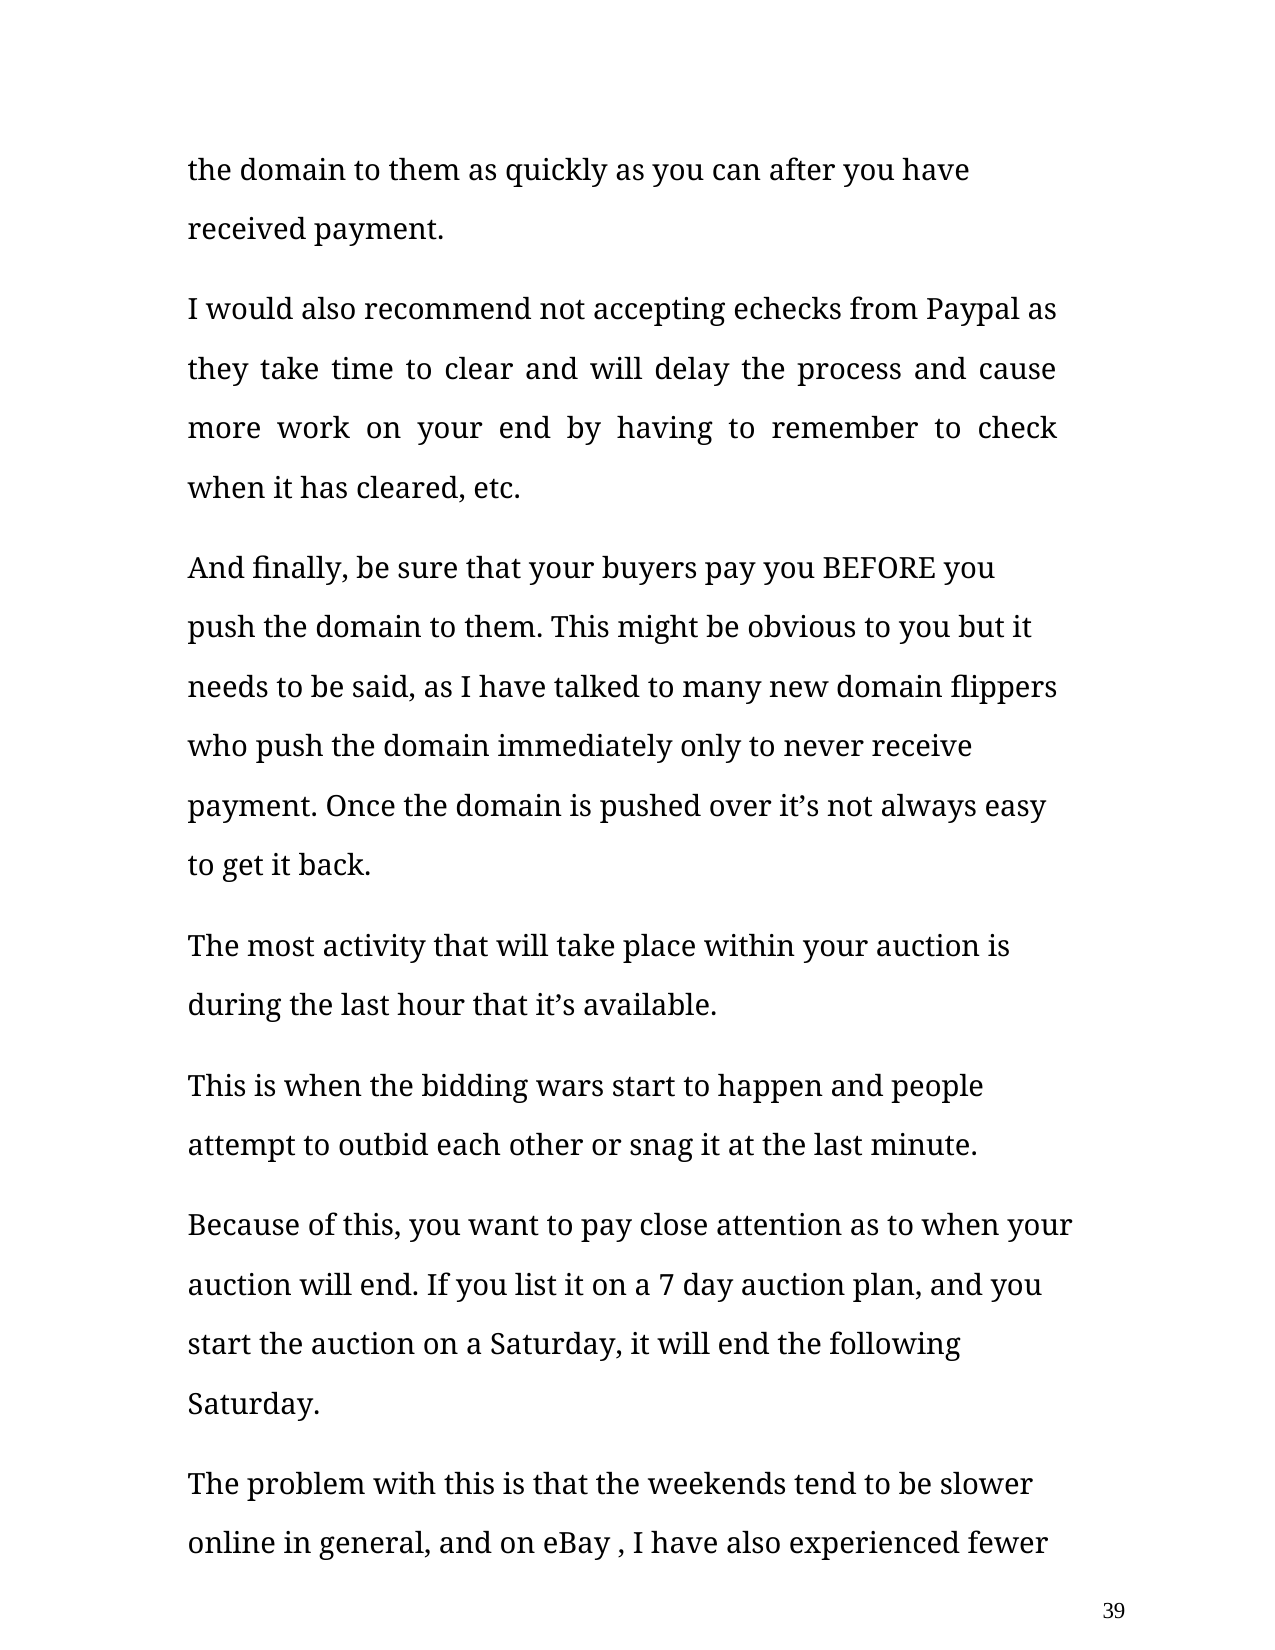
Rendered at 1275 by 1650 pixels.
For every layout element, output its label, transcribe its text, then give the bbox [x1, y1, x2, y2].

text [187, 1463, 1083, 1562]
text And finally, be sure that your buyers pay you BEFORE you push the domain to them. This might be obvious to you but it needs to be said, as I have talked to many new domain flippers who push the domain immediately only to never receive payment. Once the domain is pushed over it’s not always easy to get it back. [187, 547, 1064, 884]
text I would also recommend not accepting echecks from Paypal as they take time to clear and will delay the process and cause more work on your end by having to remember to check when it has cleared, etc. [187, 288, 1058, 507]
text The most activity that will take place within your auction is during the last hour that it’s available. [187, 925, 1069, 1024]
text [187, 149, 1085, 248]
text This is when the bidding wars start to happen and people attempt to outbid each other or snag it at the last minute. [187, 1065, 1069, 1164]
text Because of this, you want to pay close attention as to when your auction will end. If you list it on a 7 day auction plan, and you start the auction on a Saturday, it will end the following Saturday. [187, 1204, 1081, 1423]
